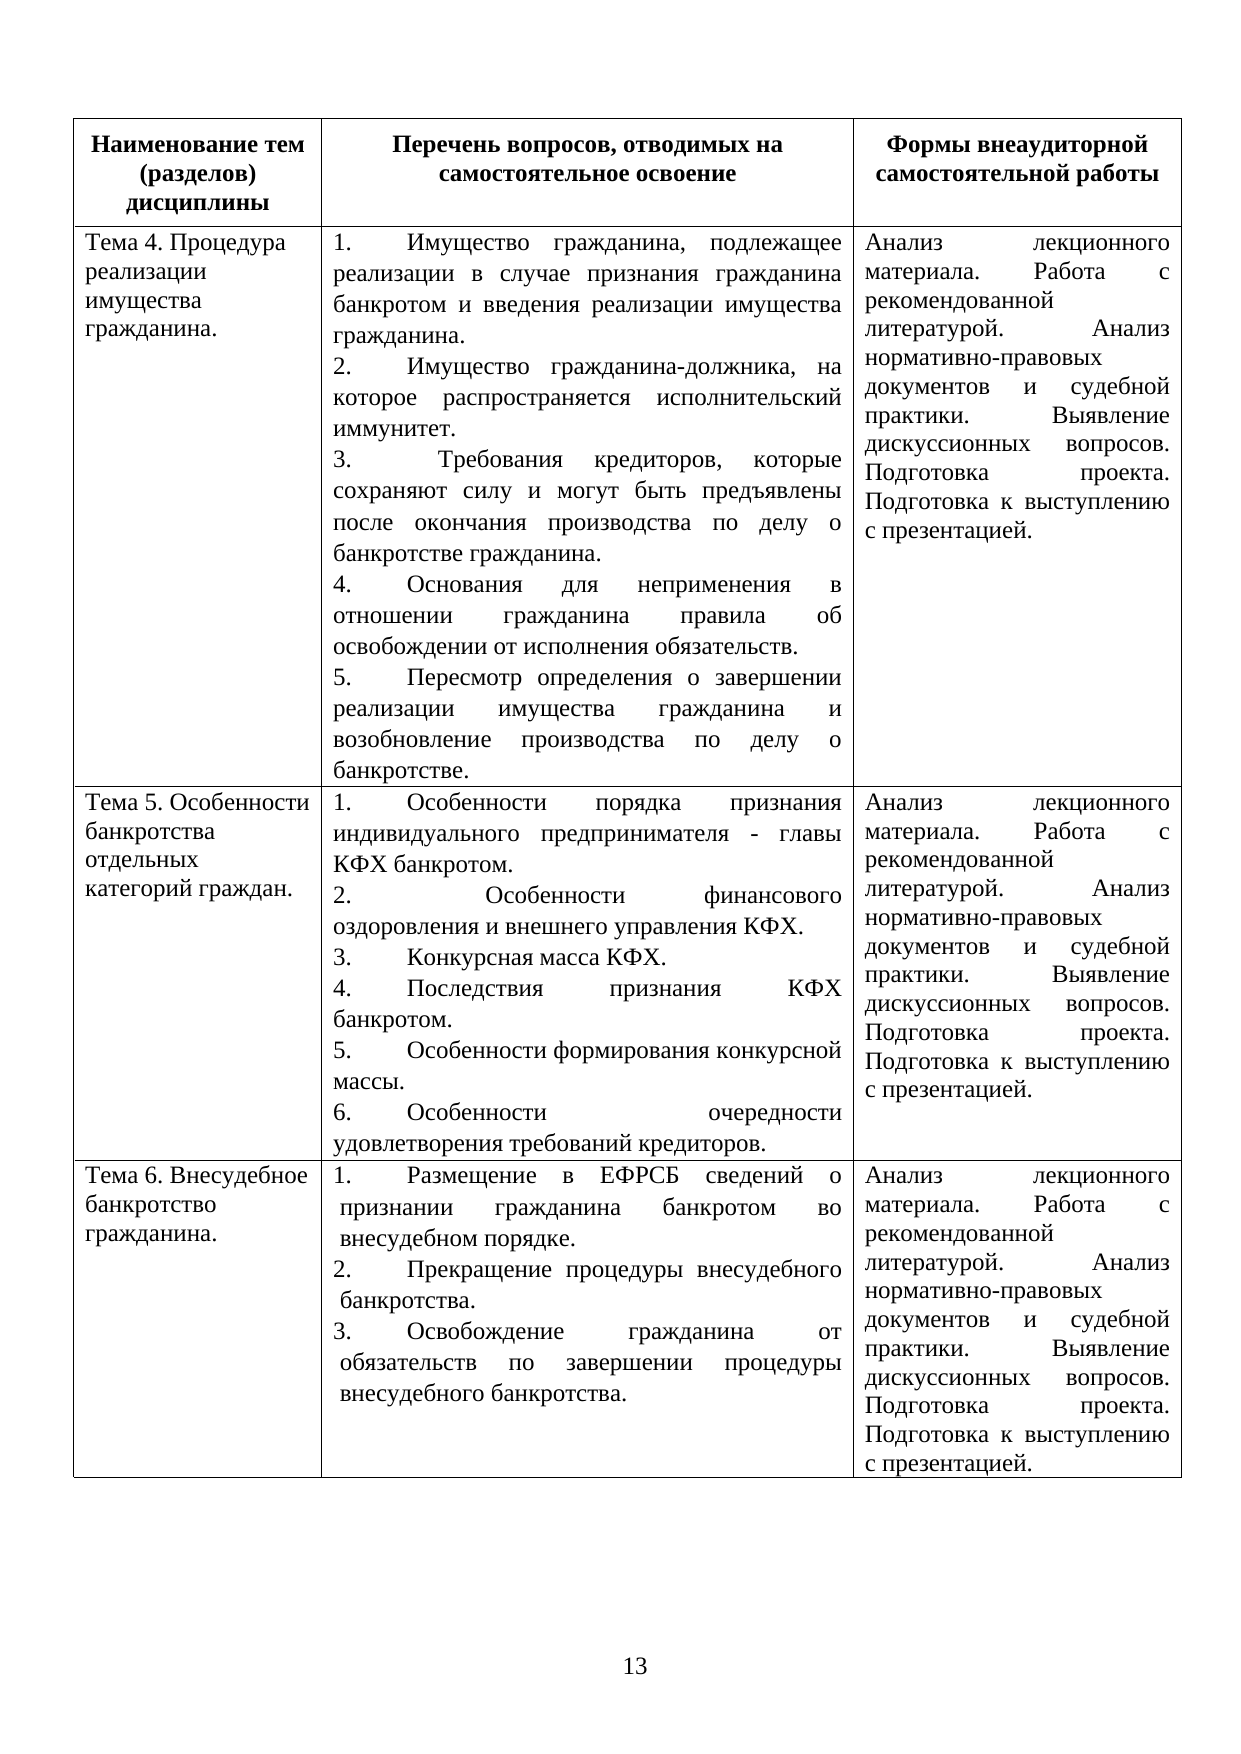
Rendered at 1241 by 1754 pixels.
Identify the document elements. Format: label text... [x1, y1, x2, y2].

table_cell Размещение в ЕФРСБ сведений о признании гражданина банкротом во внесудебном порядке. Прекращение процедуры внесудебного банкротства. Освобождение гражданина от обязательств по завершении процедуры внесудебного банкротства. [322, 1161, 853, 1477]
table_cell Анализ лекционного материала. Работа с рекомендованной литературой. Анализ нормативно-правовых документов и судебной практики. Выявление дискуссионных вопросов. Подготовка проекта. Подготовка к выступлению с презентацией. [854, 1161, 1181, 1477]
table_header Наименование тем (разделов) дисциплины [74, 119, 321, 226]
table_cell Тема 6. Внесудебное банкротство гражданина. [74, 1161, 321, 1477]
table_header Формы внеаудиторной самостоятельной работы [854, 119, 1181, 226]
table_cell Тема 4. Процедура реализации имущества гражданина. [74, 227, 321, 786]
table_cell Анализ лекционного материала. Работа с рекомендованной литературой. Анализ нормативно-правовых документов и судебной практики. Выявление дискуссионных вопросов. Подготовка проекта. Подготовка к выступлению с презентацией. [854, 787, 1181, 1159]
table_cell Особенности порядка признания индивидуального предпринимателя - главы КФХ банкротом. Особенности финансового оздоровления и внешнего управления КФХ. Конкурсная масса КФХ. Последствия признания КФХ банкротом. Особенности формирования конкурсной массы. Особенности очередности удовлетворения требований кредиторов. [322, 787, 853, 1159]
table_cell Имущество гражданина, подлежащее реализации в случае признания гражданина банкротом и введения реализации имущества гражданина. Имущество гражданина-должника, на которое распространяется исполнительский иммунитет. Требования кредиторов, которые сохраняют силу и могут быть предъявлены после окончания производства по делу о банкротстве гражданина. Основания для неприменения в отношении гражданина правила об освобождении от исполнения обязательств. Пересмотр определения о завершении реализации имущества гражданина и возобновление производства по делу о банкротстве. [322, 227, 853, 786]
table_cell Анализ лекционного материала. Работа с рекомендованной литературой. Анализ нормативно-правовых документов и судебной практики. Выявление дискуссионных вопросов. Подготовка проекта. Подготовка к выступлению с презентацией. [854, 227, 1181, 786]
table_header Перечень вопросов, отводимых на самостоятельное освоение [322, 119, 853, 226]
table_cell Тема 5. Особенности банкротства отдельных категорий граждан. [74, 787, 321, 1159]
